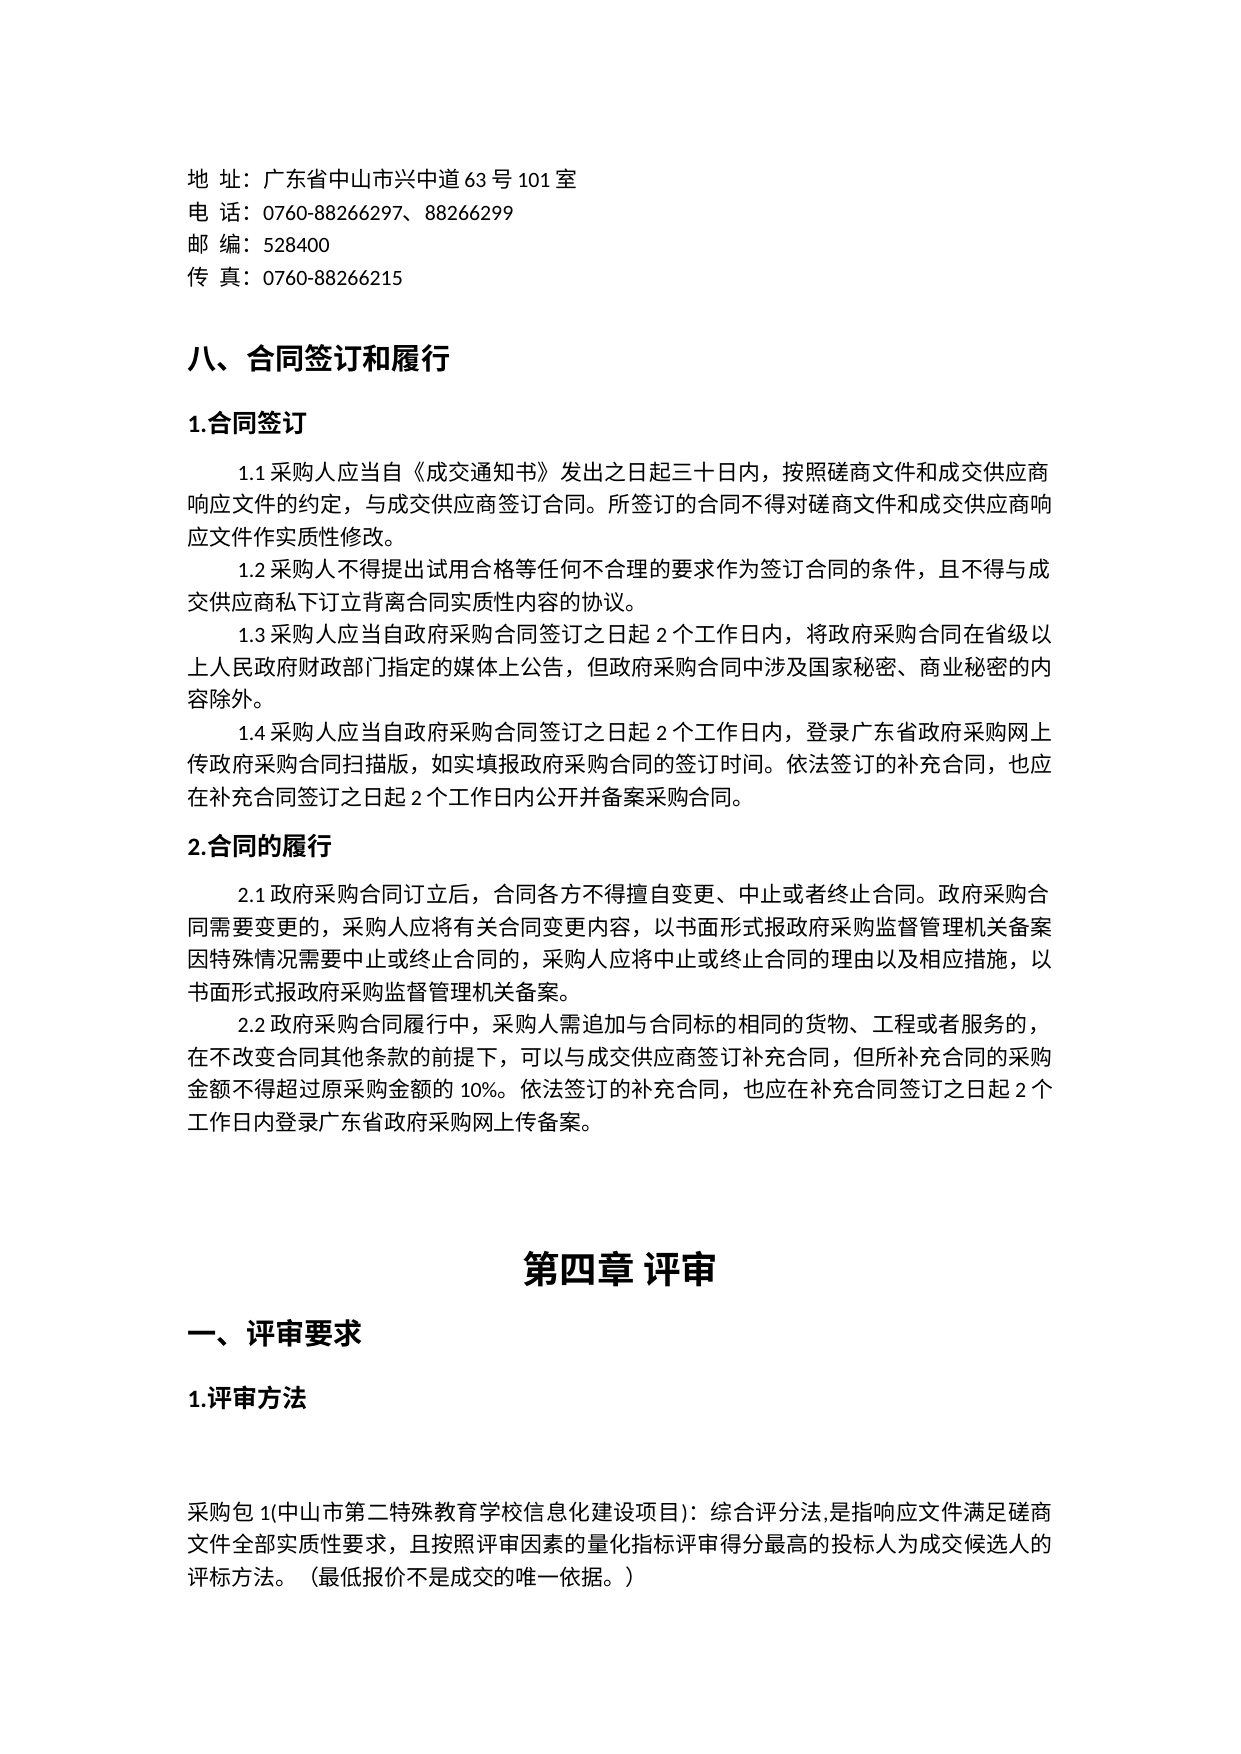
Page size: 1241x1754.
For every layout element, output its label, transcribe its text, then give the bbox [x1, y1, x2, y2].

text 电 话：0760-88266297、88266299 [187, 194, 1053, 227]
text 2.2政府采购合同履行中，采购人需追加与合同标的相同的货物、工程或者服务的，在不改变合同其他条款的前提下，可以与成交供应商签订补充合同，但所补充合同的采购金额不得超过原采购金额的10%。依法签订的补充合同，也应在补充合同签订之日起2个工作日内登录广东省政府采购网上传备案。 [187, 1007, 1053, 1137]
text 第四章 评审 [187, 1234, 1053, 1299]
text 采购包1(中山市第二特殊教育学校信息化建设项目)：综合评分法,是指响应文件满足磋商文件全部实质性要求，且按照评审因素的量化指标评审得分最高的投标人为成交候选人的评标方法。（最低报价不是成交的唯一依据。） [187, 1494, 1053, 1592]
text 传 真：0760-88266215 [187, 259, 1053, 292]
text 一、评审要求 [187, 1299, 1053, 1364]
text 邮 编：528400 [187, 227, 1053, 259]
text 1.3采购人应当自政府采购合同签订之日起2个工作日内，将政府采购合同在省级以上人民政府财政部门指定的媒体上公告，但政府采购合同中涉及国家秘密、商业秘密的内容除外。 [187, 617, 1053, 714]
text 八、合同签订和履行 [187, 324, 1053, 389]
text 1.2采购人不得提出试用合格等任何不合理的要求作为签订合同的条件，且不得与成交供应商私下订立背离合同实质性内容的协议。 [187, 552, 1053, 617]
text 2.1政府采购合同订立后，合同各方不得擅自变更、中止或者终止合同。政府采购合同需要变更的，采购人应将有关合同变更内容，以书面形式报政府采购监督管理机关备案；因特殊情况需要中止或终止合同的，采购人应将中止或终止合同的理由以及相应措施，以书面形式报政府采购监督管理机关备案。 [187, 877, 1053, 1007]
text 1.合同签订 [187, 389, 1053, 454]
text 2.合同的履行 [187, 812, 1053, 877]
text 1.评审方法 [187, 1364, 1053, 1429]
text 地 址：广东省中山市兴中道63号101室 [187, 162, 1053, 194]
text 1.1采购人应当自《成交通知书》发出之日起三十日内，按照磋商文件和成交供应商响应文件的约定，与成交供应商签订合同。所签订的合同不得对磋商文件和成交供应商响应文件作实质性修改。 [187, 454, 1053, 552]
text 1.4采购人应当自政府采购合同签订之日起2个工作日内，登录广东省政府采购网上传政府采购合同扫描版，如实填报政府采购合同的签订时间。依法签订的补充合同，也应在补充合同签订之日起2个工作日内公开并备案采购合同。 [187, 714, 1053, 812]
